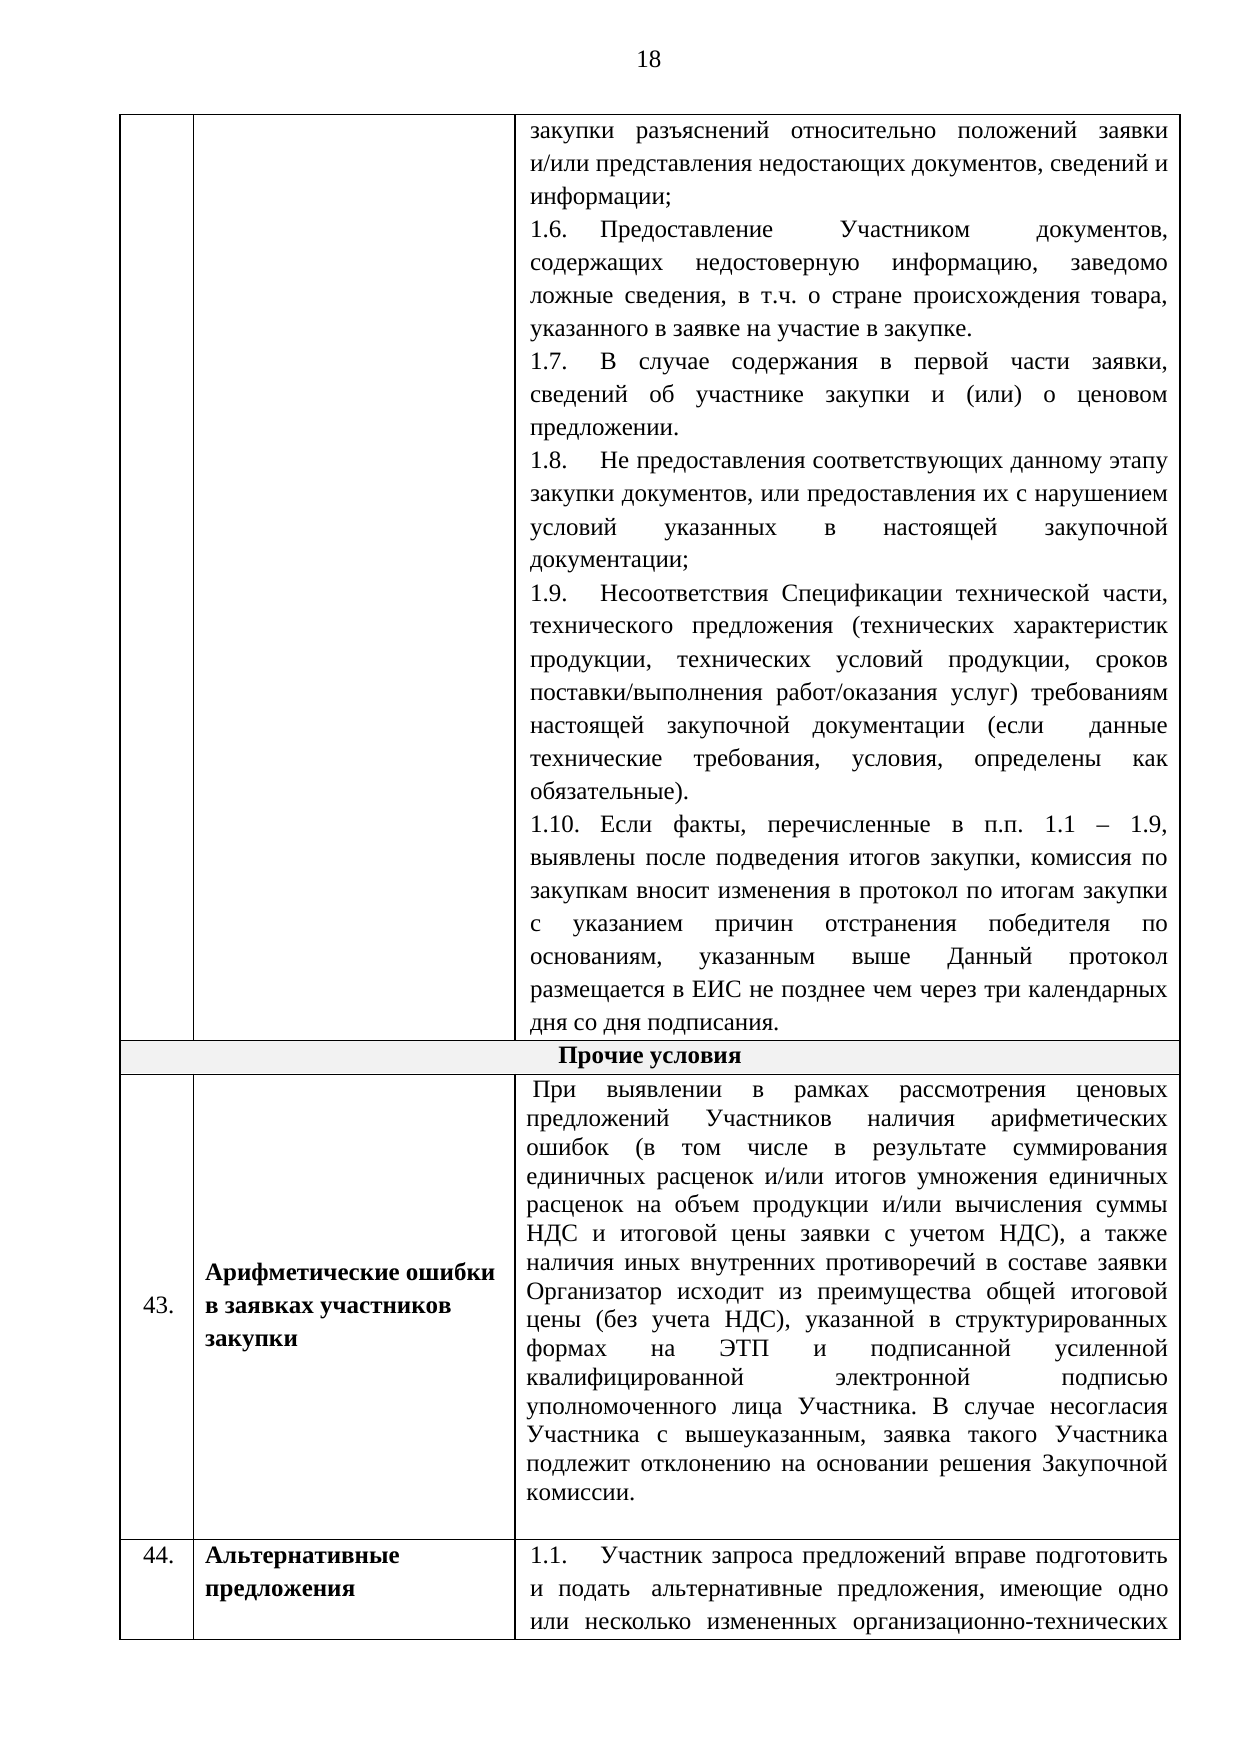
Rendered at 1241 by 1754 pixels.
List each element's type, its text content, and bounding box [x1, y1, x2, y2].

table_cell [194, 1540, 514, 1639]
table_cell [516, 1540, 1179, 1639]
table_cell Арифметические ошибки в заявках участников закупки [194, 1075, 514, 1539]
table_cell [121, 1075, 193, 1539]
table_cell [516, 115, 1179, 1039]
table_cell Прочие условия [121, 1041, 1179, 1073]
table_cell [121, 1540, 193, 1639]
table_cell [194, 115, 514, 1039]
table_cell При выявлении в рамках рассмотрения ценовых предложений Участников наличия арифметических ошибок (в том числе в результате суммирования единичных расценок и/или итогов умножения единичных расценок на объем продукции и/или вычисления суммы НДС и итоговой цены заявки с учетом НДС), а также наличия иных внутренних противоречий в составе заявки Организатор исходит из преимущества общей итоговой цены (без учета НДС), указанной в структурированных формах на ЭТП и подписанной усиленной квалифицированной электронной подписью уполномоченного лица Участника. В случае несогласия Участника с вышеуказанным, заявка такого Участника подлежит отклонению на основании решения Закупочной комиссии. [516, 1075, 1179, 1539]
table_cell [121, 115, 193, 1039]
